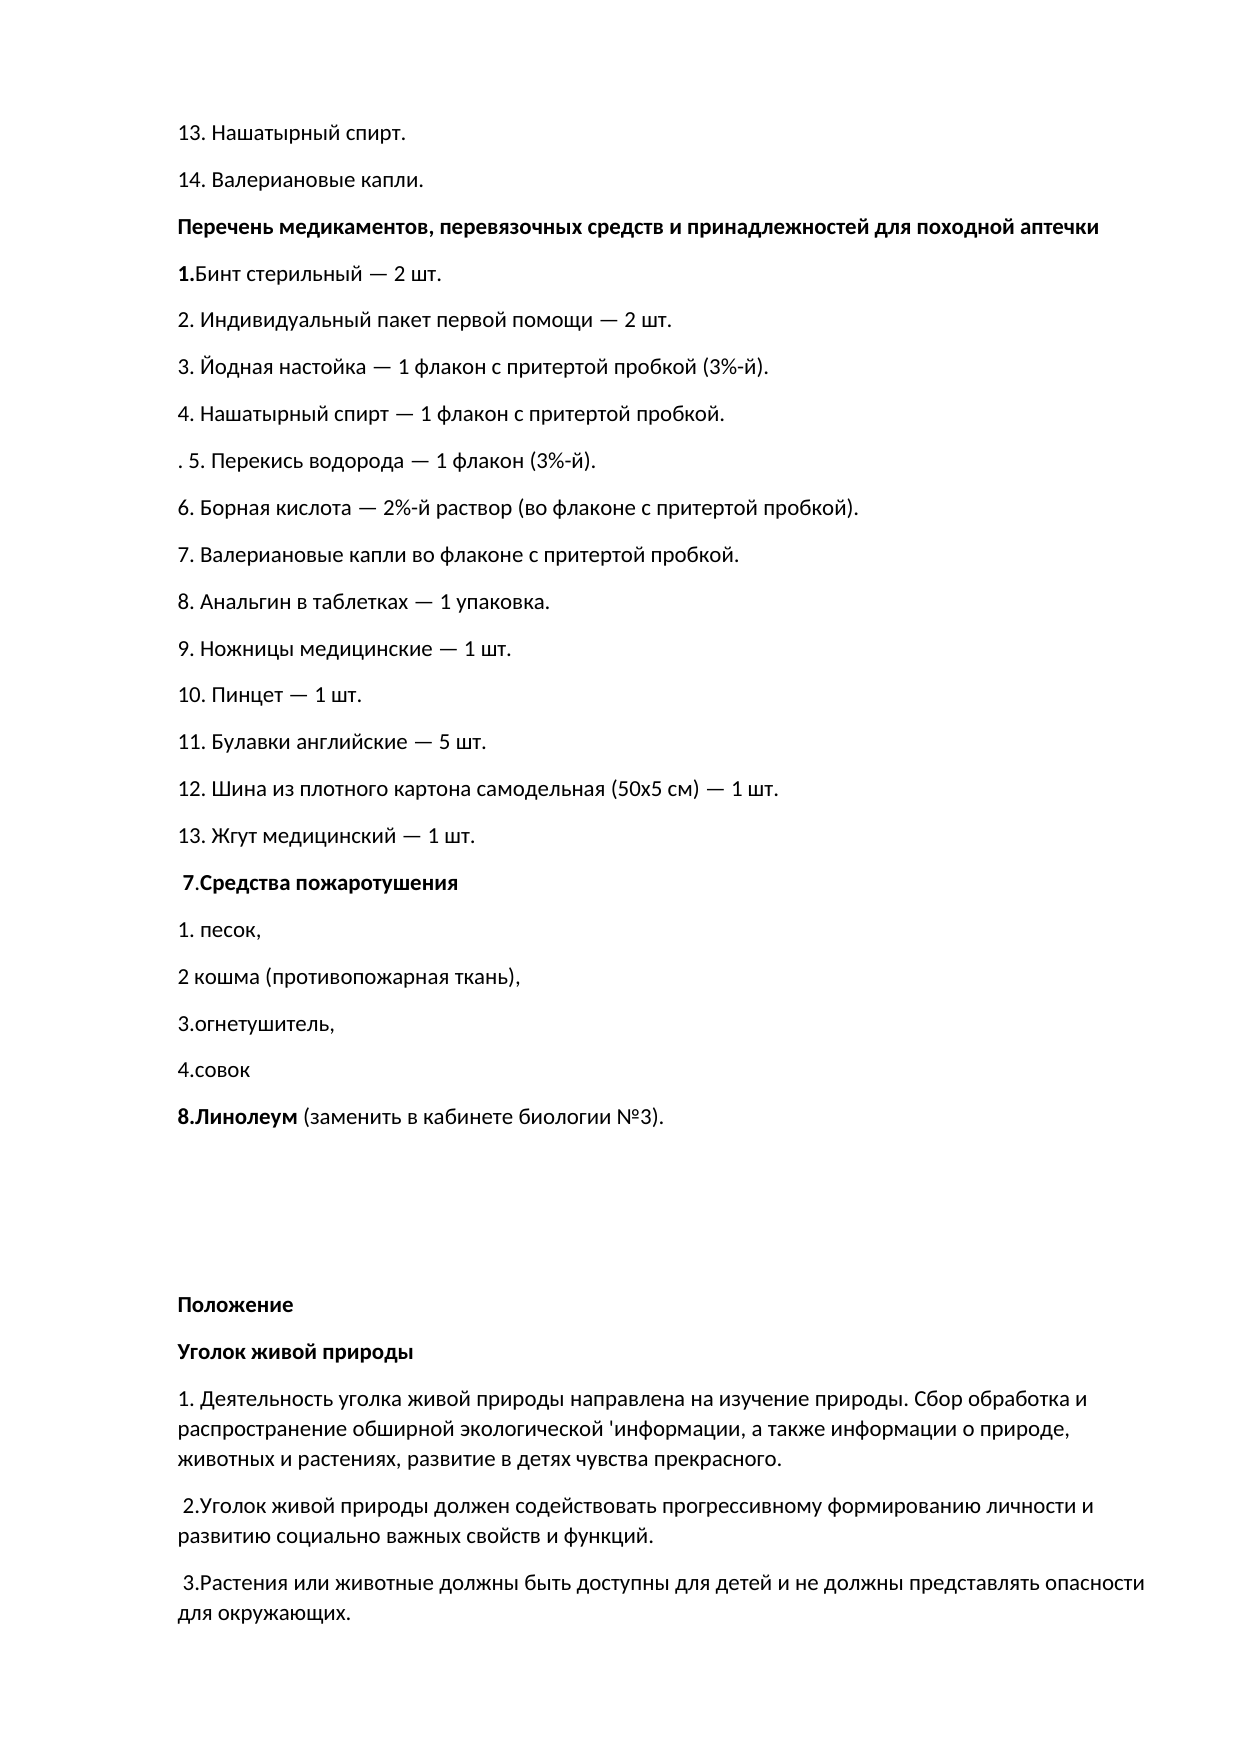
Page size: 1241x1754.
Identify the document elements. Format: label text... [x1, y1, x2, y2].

text 9. Ножницы медицинские — 1 шт. [177, 634, 1152, 662]
text 13. Жгут медицинский — 1 шт. [177, 821, 1152, 849]
text 2.Уголок живой природы должен содействовать прогрессивному формированию личности и развитию социально важных свойств и функций. [177, 1491, 1152, 1549]
text 7.Средства пожаротушения [177, 868, 1152, 896]
text 4. Нашатырный спирт — 1 флакон с притертой пробкой. [177, 399, 1152, 427]
text Положение [177, 1290, 1152, 1318]
text 2. Индивидуальный пакет первой помощи — 2 шт. [177, 306, 1152, 334]
text 14. Валериановые капли. [177, 165, 1152, 193]
text 1. песок, [177, 915, 1152, 943]
text Перечень медикаментов, перевязочных средств и принадлежностей для походной аптечки [177, 212, 1152, 240]
text . 5. Перекись водорода — 1 флакон (3%-й). [177, 446, 1152, 474]
text 4.совок [177, 1056, 1152, 1084]
text 8.Линолеум (заменить в кабинете биологии №3). [177, 1102, 1152, 1131]
text 7. Валериановые капли во флаконе с притертой пробкой. [177, 540, 1152, 568]
text Уголок живой природы [177, 1337, 1152, 1365]
text 2 кошма (противопожарная ткань), [177, 962, 1152, 990]
text 13. Нашатырный спирт. [177, 118, 1152, 146]
text 10. Пинцет — 1 шт. [177, 681, 1152, 709]
text 3.Растения или животные должны быть доступны для детей и не должны представлять опасности для окружающих. [177, 1568, 1152, 1626]
text 6. Борная кислота — 2%-й раствор (во флаконе с притертой пробкой). [177, 493, 1152, 521]
text 1. Деятельность уголка живой природы направлена на изучение природы. Сбор обработка и распространение обширной экологической 'информации, а также информации о природе, животных и растениях, развитие в детях чувства прекрасного. [177, 1384, 1152, 1472]
text 3.огнетушитель, [177, 1009, 1152, 1037]
text 11. Булавки английские — 5 шт. [177, 727, 1152, 756]
text 8. Анальгин в таблетках — 1 упаковка. [177, 587, 1152, 615]
text 1.Бинт стерильный — 2 шт. [177, 259, 1152, 287]
text 3. Йодная настойка — 1 флакон с притертой пробкой (3%-й). [177, 352, 1152, 381]
text 12. Шина из плотного картона самодельная (50x5 см) — 1 шт. [177, 774, 1152, 802]
